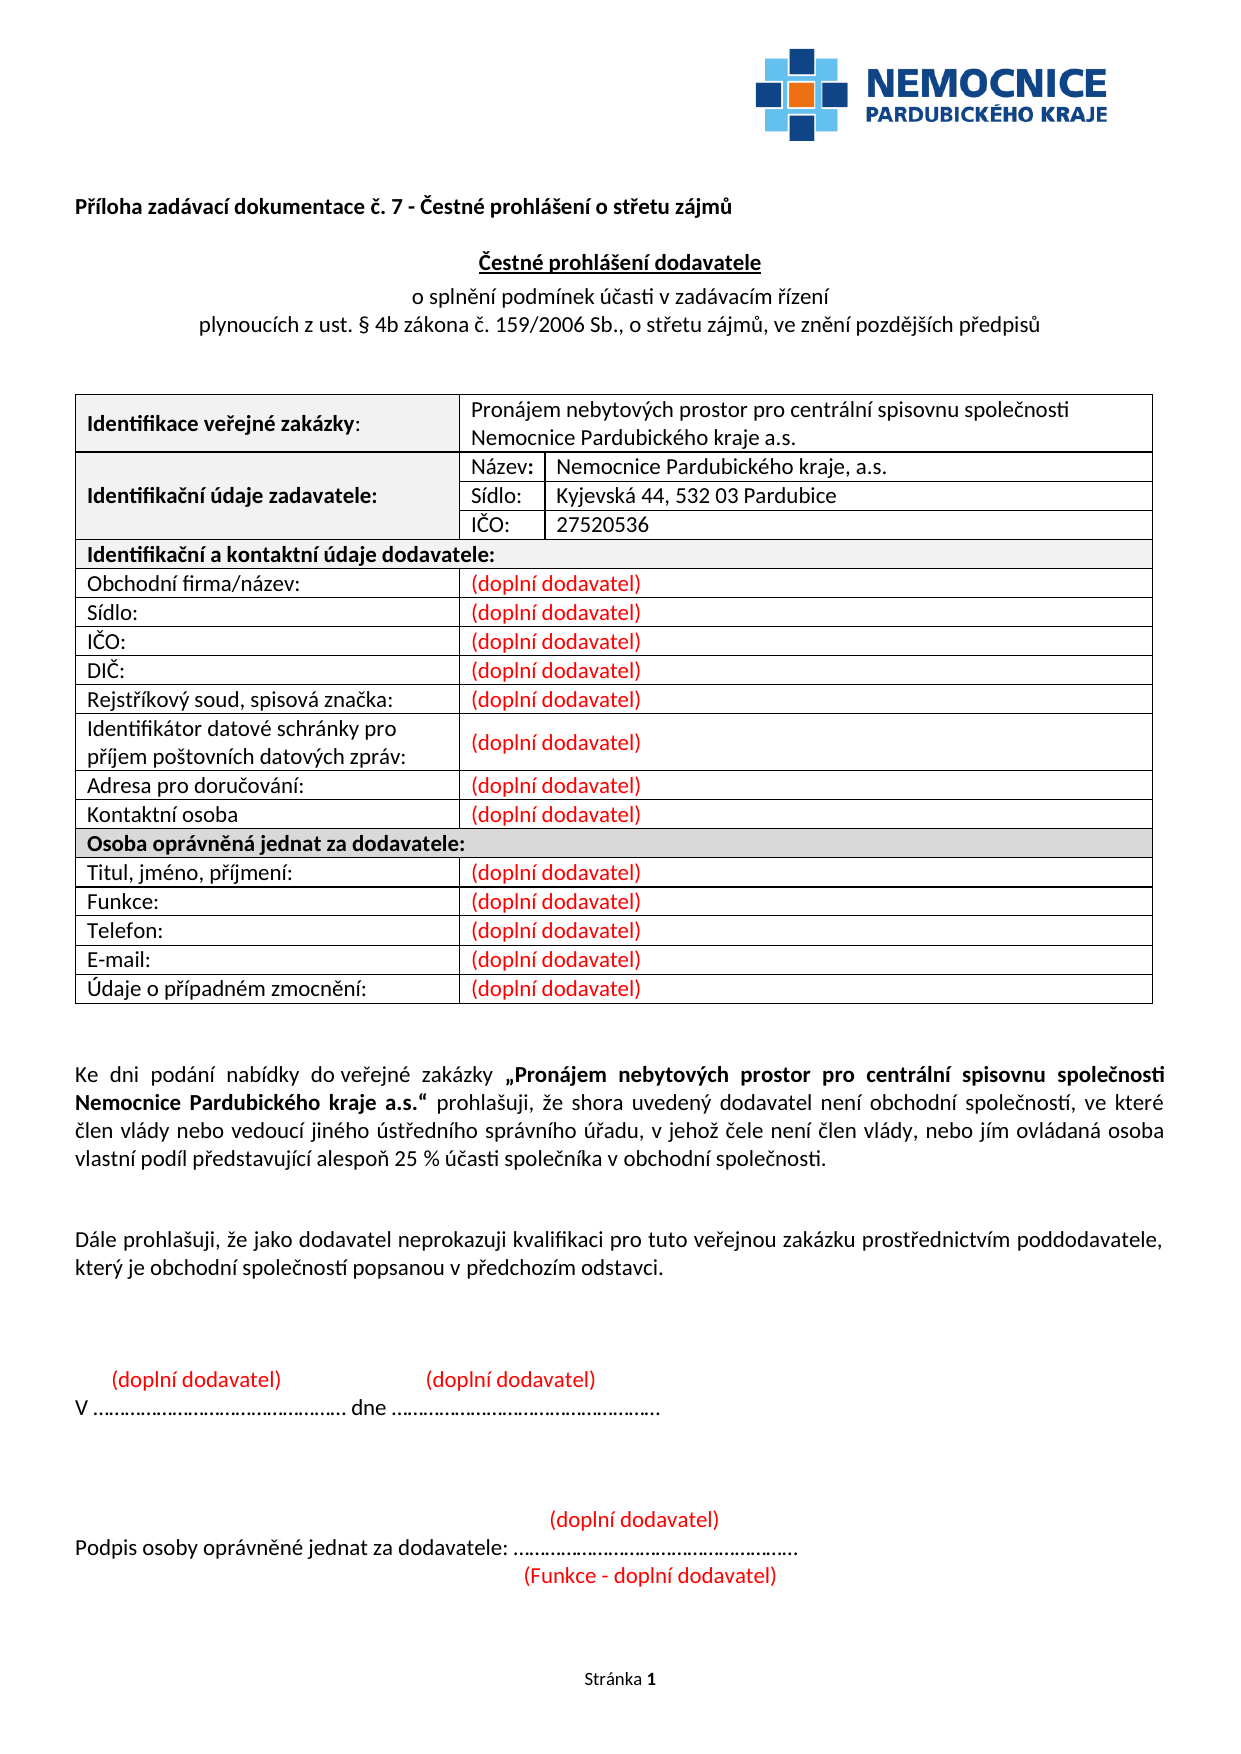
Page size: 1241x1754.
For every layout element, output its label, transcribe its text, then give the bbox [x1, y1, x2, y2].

text Čestné prohlášení dodavatele [75, 248, 1165, 276]
table_cell Údaje o případném zmocnění: [76, 975, 459, 1003]
table_cell (doplní dodavatel) [460, 858, 1152, 886]
table_cell Identifikační údaje zadavatele: [76, 453, 459, 539]
table_cell (doplní dodavatel) [460, 946, 1152, 973]
table_cell Identifikátor datové schránky pro příjem poštovních datových zpráv: [76, 714, 459, 770]
table_cell (doplní dodavatel) [460, 975, 1152, 1003]
table_cell Telefon: [76, 916, 459, 944]
text Ke dni podání nabídky do veřejné zakázky „Pronájem nebytových prostor pro centrální spisovnu společnosti Nemocnice Pardubického kraje a.s.“ prohlašuji, že shora uvedený dodavatel není obchodní společností, ve které člen vlády nebo vedoucí jiného ústředního správního úřadu, v jehož čele není člen vlády, nebo jím ovládaná osoba vlastní podíl představující alespoň 25 % účasti společníka v obchodní společnosti. [75, 1060, 1165, 1172]
table_cell Název: [460, 453, 544, 481]
table_cell (doplní dodavatel) [460, 685, 1152, 713]
table_header Pronájem nebytových prostor pro centrální spisovnu společnosti Nemocnice Pardubického kraje a.s. [460, 395, 1152, 451]
table_cell 27520536 [546, 511, 1152, 539]
table_cell Sídlo: [76, 598, 459, 626]
table_cell IČO: [76, 627, 459, 655]
table_cell (doplní dodavatel) [460, 916, 1152, 944]
table_cell Funkce: [76, 888, 459, 915]
table_cell (doplní dodavatel) [460, 714, 1152, 770]
table_cell Nemocnice Pardubického kraje, a.s. [546, 453, 1152, 481]
table_cell (doplní dodavatel) [460, 569, 1152, 597]
text V ………………………………………… dne …………………………………………… [75, 1393, 1165, 1421]
table_cell Sídlo: [460, 482, 544, 509]
table_cell (doplní dodavatel) [460, 598, 1152, 626]
table_cell Adresa pro doručování: [76, 771, 459, 799]
table_cell (doplní dodavatel) [460, 656, 1152, 684]
table_cell IČO: [460, 511, 544, 539]
text (doplní dodavatel) [518, 1505, 1165, 1533]
text o splnění podmínek účasti v zadávacím řízení plynoucích z ust. § 4b zákona č. 159/2006 Sb., o střetu zájmů, ve znění pozdějších předpisů [75, 282, 1165, 338]
text Podpis osoby oprávněné jednat za dodavatele: ……………………………………………… [75, 1533, 1165, 1561]
table_cell Kyjevská 44, 532 03 Pardubice [546, 482, 1152, 509]
table_cell Kontaktní osoba [76, 800, 459, 828]
table_cell DIČ: [76, 656, 459, 684]
table_header Identifikace veřejné zakázky: [76, 395, 459, 451]
table_cell (doplní dodavatel) [460, 627, 1152, 655]
text Dále prohlašuji, že jako dodavatel neprokazuji kvalifikaci pro tuto veřejnou zakázku prostřednictvím poddodavatele, který je obchodní společností popsanou v předchozím odstavci. [75, 1225, 1165, 1281]
text (Funkce - doplní dodavatel) [518, 1561, 1165, 1589]
table_cell E-mail: [76, 946, 459, 973]
table_cell Obchodní firma/název: [76, 569, 459, 597]
table_cell (doplní dodavatel) [460, 800, 1152, 828]
text (doplní dodavatel) (doplní dodavatel) [75, 1365, 1165, 1393]
table_cell Rejstříkový soud, spisová značka: [76, 685, 459, 713]
table_cell (doplní dodavatel) [460, 771, 1152, 799]
table_cell (doplní dodavatel) [460, 888, 1152, 915]
table_cell Osoba oprávněná jednat za dodavatele: [76, 829, 1152, 857]
table_cell Titul, jméno, příjmení: [76, 858, 459, 886]
picture [754, 47, 1107, 142]
table_cell Identifikační a kontaktní údaje dodavatele: [76, 540, 1152, 568]
text Příloha zadávací dokumentace č. 7 - Čestné prohlášení o střetu zájmů [75, 192, 1165, 220]
